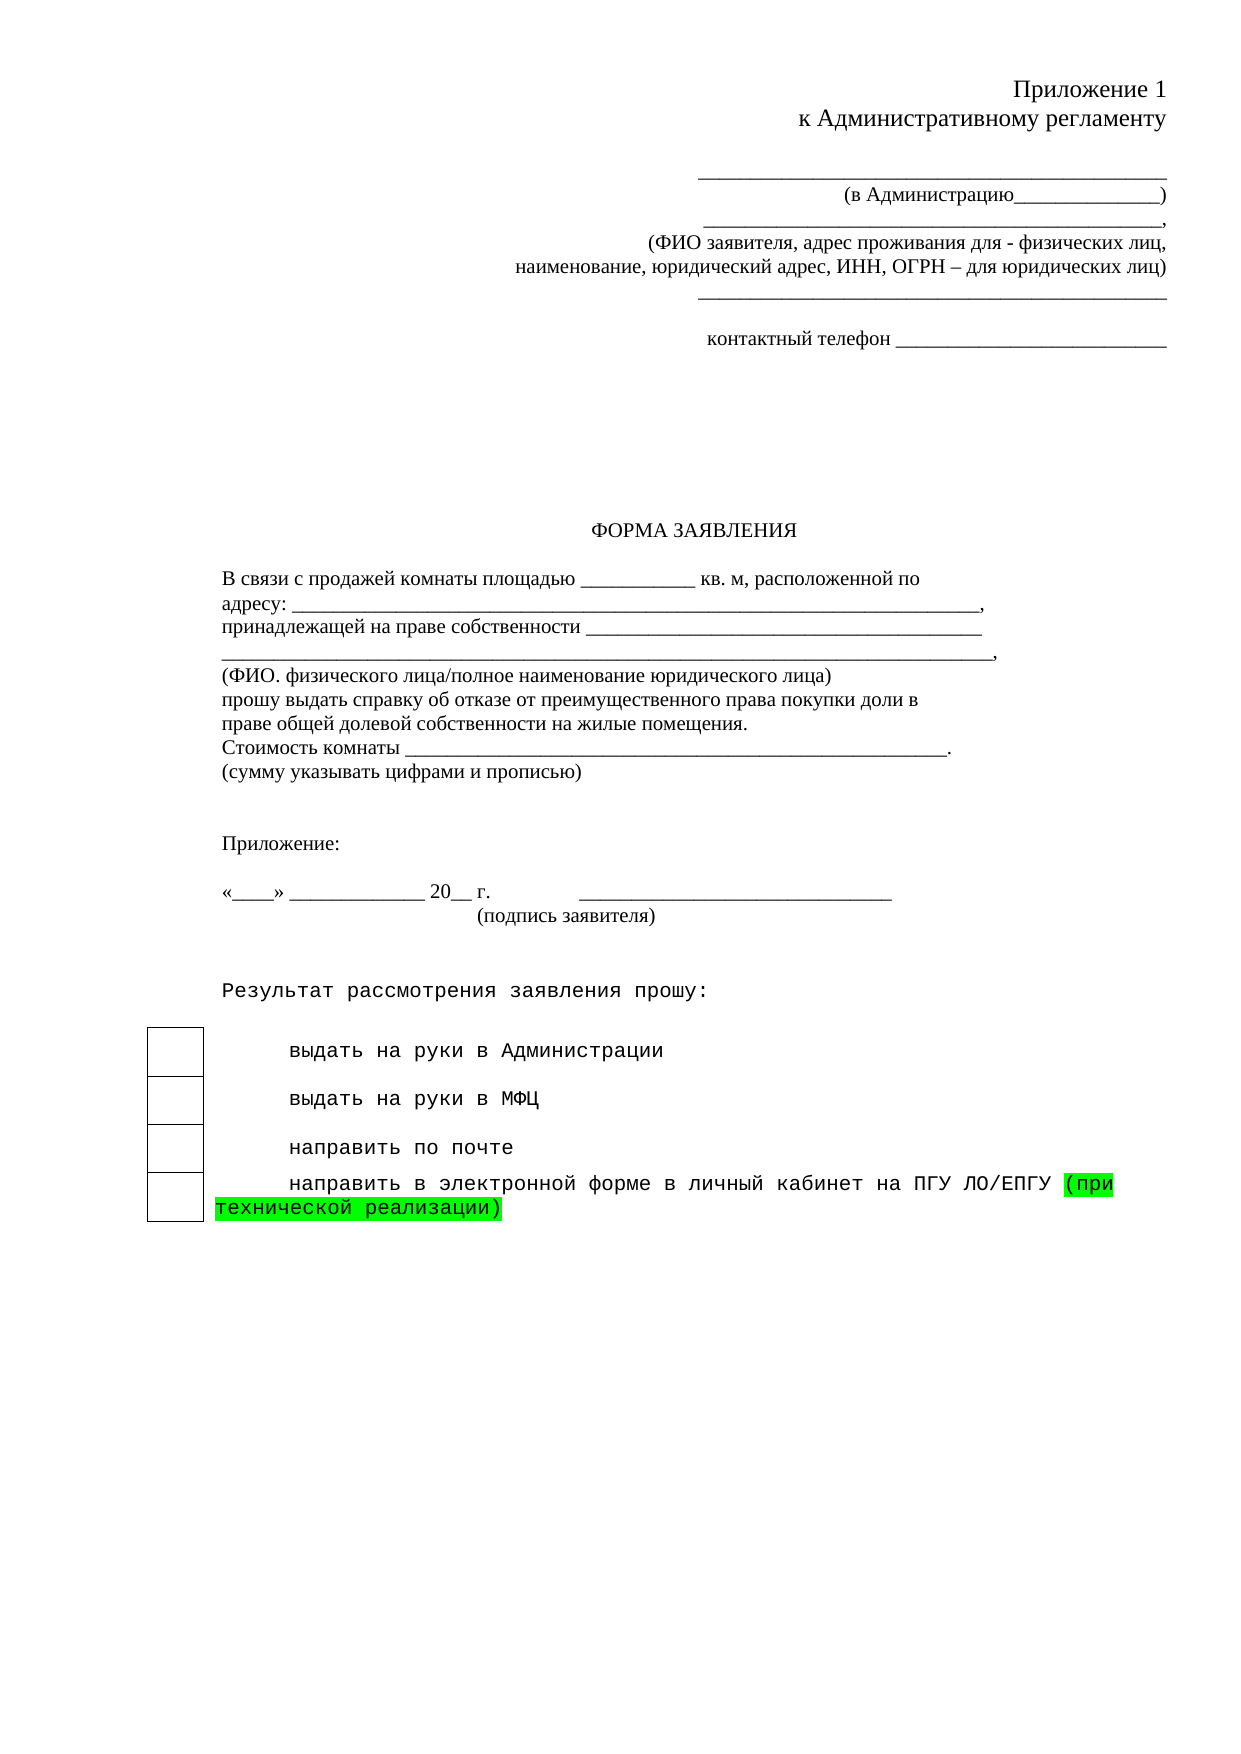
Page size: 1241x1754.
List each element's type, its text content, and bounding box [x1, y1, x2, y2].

text контактный телефон __________________________ [148, 326, 1167, 350]
text (ФИО заявителя, адрес проживания для - физических лиц, наименование, юридический адрес, ИНН, ОГРН – для юридических лиц) [148, 230, 1167, 278]
table_cell направить в электронной форме в личный кабинет на ПГУ ЛО/ЕПГУ (при технической реализации) [204, 1172, 1181, 1221]
text ФОРМА ЗАЯВЛЕНИЯ [148, 518, 1167, 542]
text Стоимость комнаты ____________________________________________________. [148, 735, 1167, 759]
text принадлежащей на праве собственности ______________________________________ [148, 614, 1167, 638]
text __________________________________________________________________________, [148, 638, 1167, 663]
text (ФИО. физического лица/полное наименование юридического лица) [148, 663, 1167, 687]
text В связи с продажей комнаты площадью ___________ кв. м, расположенной по [148, 566, 1167, 590]
text (в Администрацию______________) [148, 182, 1167, 206]
text к Административному регламенту [148, 103, 1167, 131]
text праве общей долевой собственности на жилые помещения. [148, 711, 1167, 735]
text (подпись заявителя) [148, 903, 1167, 927]
text ____________________________________________, [148, 206, 1167, 230]
text (сумму указывать цифрами и прописью) [148, 759, 1167, 783]
text прошу выдать справку об отказе от преимущественного права покупки доли в [148, 687, 1167, 711]
text Приложение: [148, 831, 1167, 855]
text _____________________________________________ [148, 158, 1167, 182]
text Результат рассмотрения заявления прошу: [148, 980, 1167, 1004]
table_cell [148, 1173, 203, 1221]
table_cell [148, 1125, 203, 1172]
table_header [148, 1028, 203, 1076]
text _____________________________________________ [148, 278, 1167, 302]
text Приложение 1 [148, 74, 1167, 103]
table_cell [148, 1077, 203, 1124]
table_cell направить по почте [204, 1124, 1181, 1172]
text «____» _____________ 20__ г. ______________________________ [148, 879, 1167, 903]
table_header выдать на руки в Администрации [204, 1027, 1181, 1076]
table_cell выдать на руки в МФЦ [204, 1076, 1181, 1124]
text адресу: __________________________________________________________________, [148, 590, 1167, 614]
